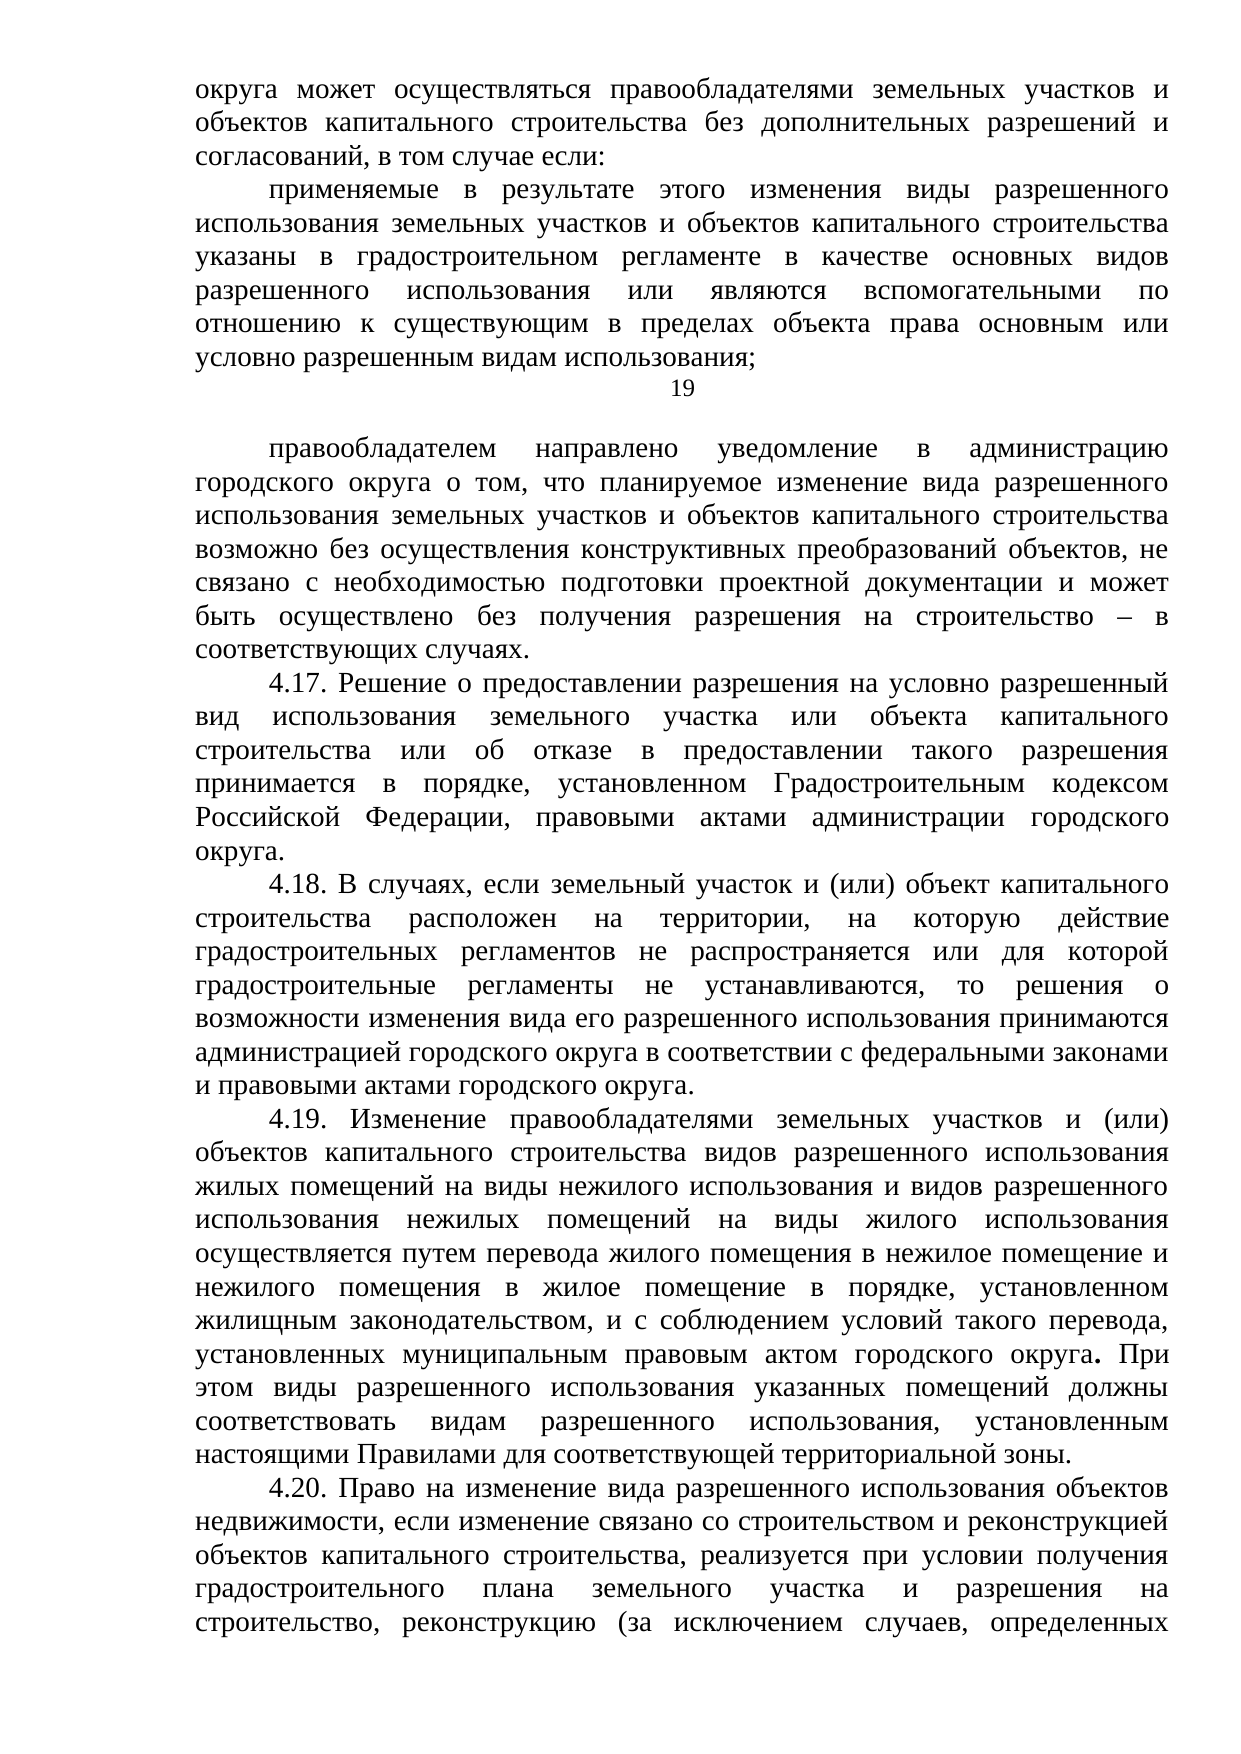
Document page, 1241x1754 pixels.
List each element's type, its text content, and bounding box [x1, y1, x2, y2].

text правообладателем направлено уведомление в администрацию городского округа о том, что планируемое изменение вида разрешенного использования земельных участков и объектов капитального строительства возможно без осуществления конструктивных преобразований объектов, не связано с необходимостью подготовки проектной документации и может быть осуществлено без получения разрешения на строительство – в соответствующих случаях. [195, 430, 1169, 665]
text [195, 1470, 1169, 1638]
text 19 [195, 373, 1169, 401]
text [195, 71, 1169, 171]
text применяемые в результате этого изменения виды разрешенного использования земельных участков и объектов капитального строительства указаны в градостроительном регламенте в качестве основных видов разрешенного использования или являются вспомогательными по отношению к существующим в пределах объекта права основным или условно разрешенным видам использования; [195, 171, 1169, 373]
text 4.19. Изменение правообладателями земельных участков и (или) объектов капитального строительства видов разрешенного использования жилых помещений на виды нежилого использования и видов разрешенного использования нежилых помещений на виды жилого использования осуществляется путем перевода жилого помещения в нежилое помещение и нежилого помещения в жилое помещение в порядке, установленном жилищным законодательством, и с соблюдением условий такого перевода, установленных муниципальным правовым актом городского округа. При этом виды разрешенного использования указанных помещений должны соответствовать видам разрешенного использования, установленным настоящими Правилами для соответствующей территориальной зоны. [195, 1101, 1169, 1470]
text 4.17. Решение о предоставлении разрешения на условно разрешенный вид использования земельного участка или объекта капитального строительства или об отказе в предоставлении такого разрешения принимается в порядке, установленном Градостроительным кодексом Российской Федерации, правовыми актами администрации городского округа. [195, 665, 1169, 866]
text 4.18. В случаях, если земельный участок и (или) объект капитального строительства расположен на территории, на которую действие градостроительных регламентов не распространяется или для которой градостроительные регламенты не устанавливаются, то решения о возможности изменения вида его разрешенного использования принимаются администрацией городского округа в соответствии с федеральными законами и правовыми актами городского округа. [195, 866, 1169, 1101]
